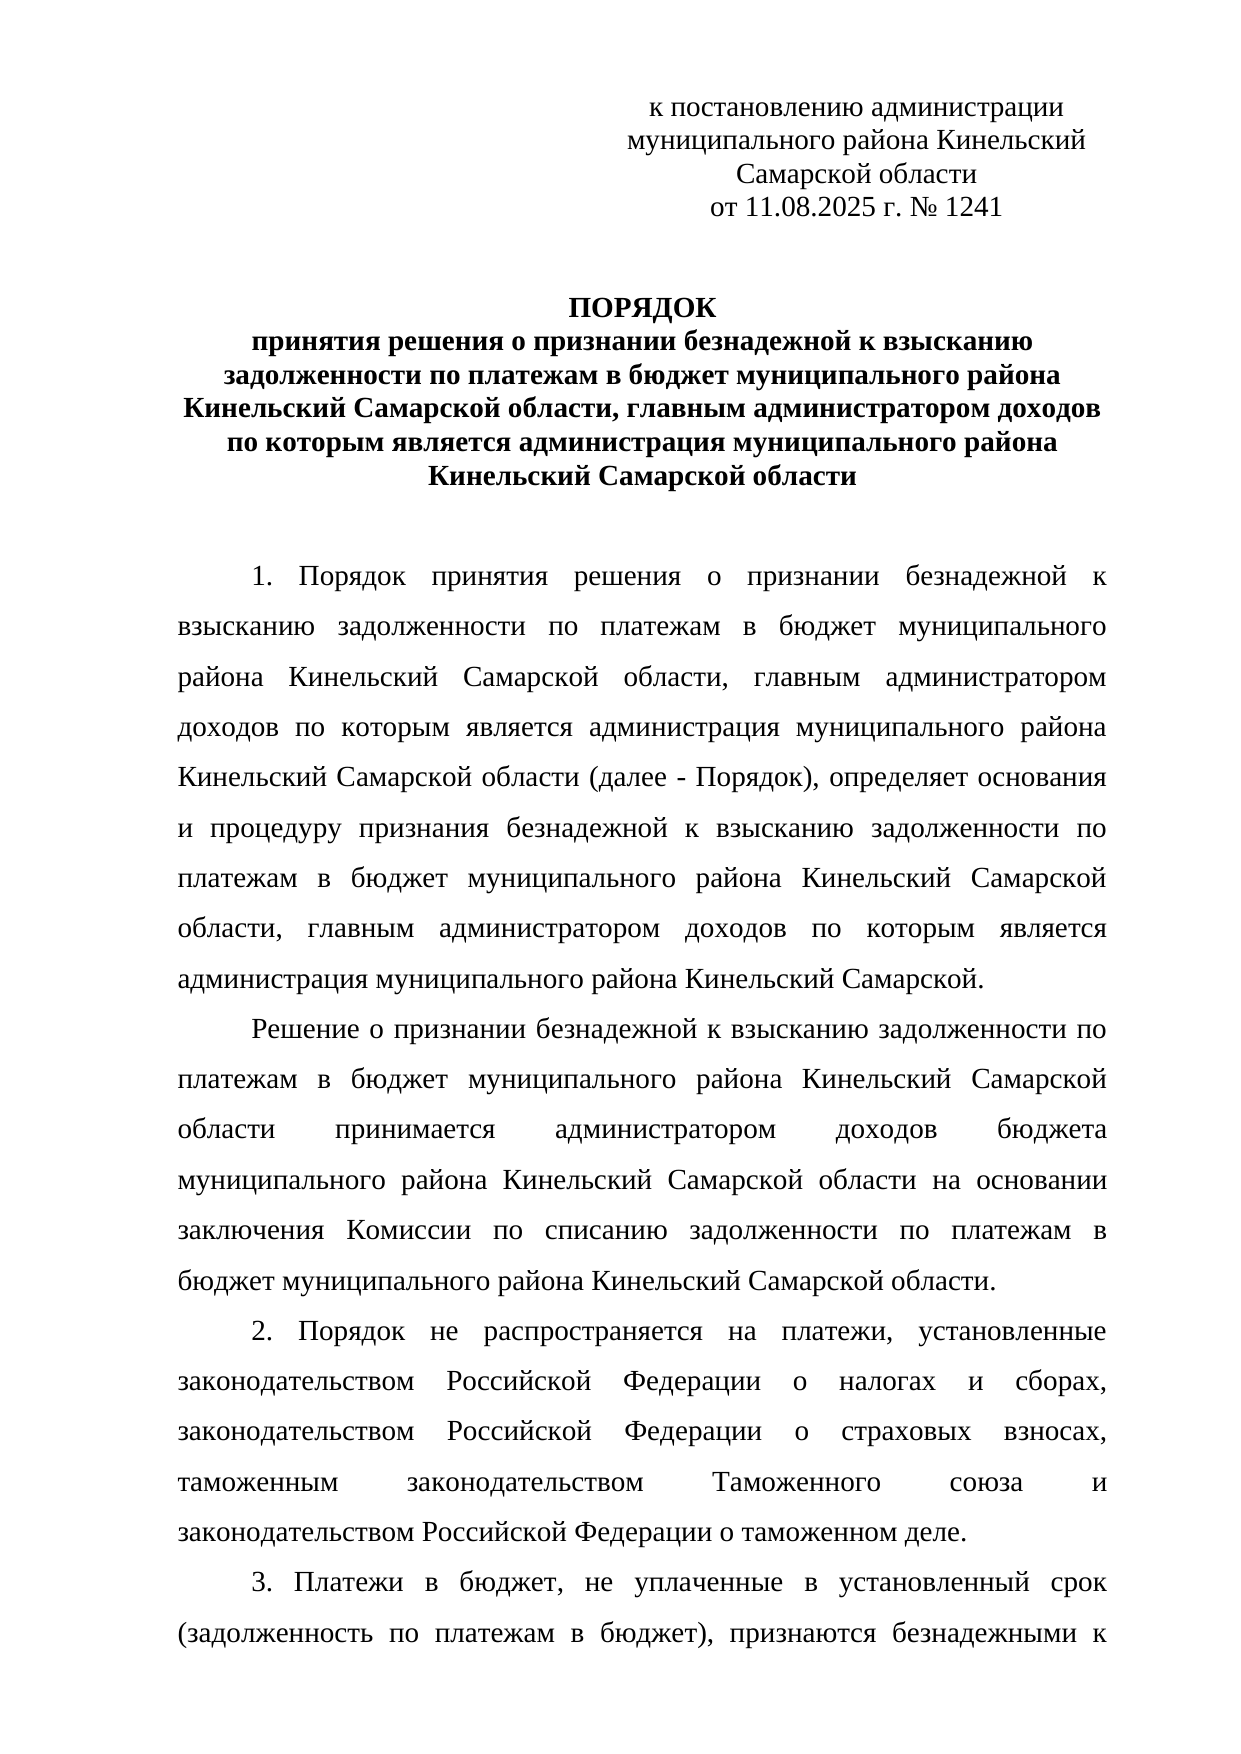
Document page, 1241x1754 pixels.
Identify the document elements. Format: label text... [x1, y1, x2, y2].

text Решение о признании безнадежной к взысканию задолженности по платежам в бюджет муниципального района Кинельский Самарской области принимается администратором доходов бюджета муниципального района Кинельский Самарской области на основании заключения Комиссии по списанию задолженности по платежам в бюджет муниципального района Кинельский Самарской области. [177, 1011, 1107, 1296]
text 1. Порядок принятия решения о признании безнадежной к взысканию задолженности по платежам в бюджет муниципального района Кинельский Самарской области, главным администратором доходов по которым является администрация муниципального района Кинельский Самарской области (далее - Порядок), определяет основания и процедуру признания безнадежной к взысканию задолженности по платежам в бюджет муниципального района Кинельский Самарской области, главным администратором доходов по которым является администрация муниципального района Кинельский Самарской. [177, 558, 1107, 994]
text ПОРЯДОК [177, 290, 1107, 323]
text принятия решения о признании безнадежной к взысканию задолженности по платежам в бюджет муниципального района Кинельский Самарской области, главным администратором доходов по которым является администрация муниципального района Кинельский Самарской области [177, 323, 1107, 491]
text 2. Порядок не распространяется на платежи, установленные законодательством Российской Федерации о налогах и сборах, законодательством Российской Федерации о страховых взносах, таможенным законодательством Таможенного союза и законодательством Российской Федерации о таможенном деле. [177, 1313, 1107, 1548]
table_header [591, 89, 1122, 256]
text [177, 1564, 1107, 1648]
